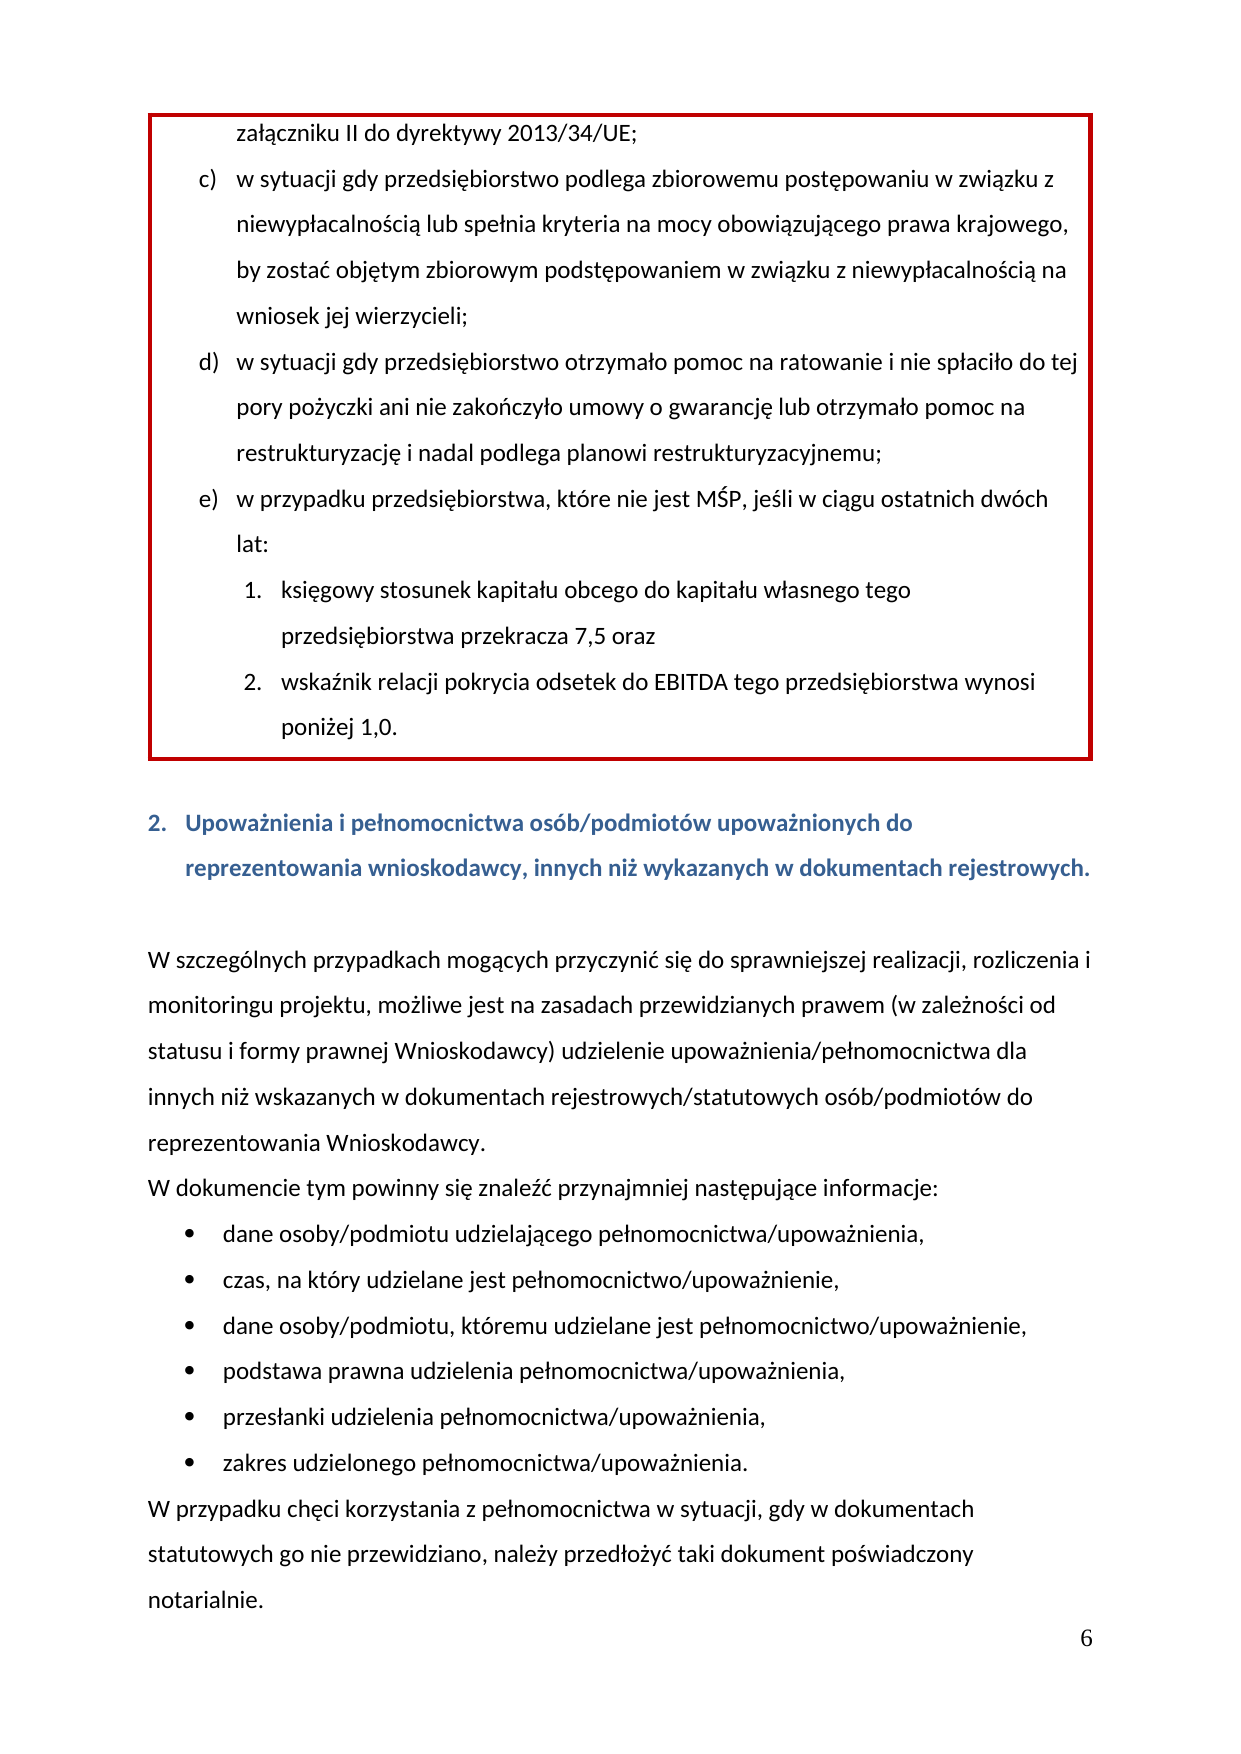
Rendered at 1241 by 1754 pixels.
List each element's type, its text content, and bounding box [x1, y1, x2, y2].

text W szczególnych przypadkach mogących przyczynić się do sprawniejszej realizacji, rozliczenia i monitoringu projektu, możliwe jest na zasadach przewidzianych prawem (w zależności od statusu i formy prawnej Wnioskodawcy) udzielenie upoważnienia/pełnomocnictwa dla innych niż wskazanych w dokumentach rejestrowych/statutowych osób/podmiotów do reprezentowania Wnioskodawcy. [148, 944, 1093, 1157]
list dane osoby/podmiotu udzielającego pełnomocnictwa/upoważnienia, [185, 1218, 1093, 1249]
list przesłanki udzielenia pełnomocnictwa/upoważnienia, [185, 1401, 1093, 1432]
list podstawa prawna udzielenia pełnomocnictwa/upoważnienia, [185, 1356, 1093, 1386]
text W dokumencie tym powinny się znaleźć przynajmniej następujące informacje: [148, 1173, 1093, 1203]
subtitle Upoważnienia i pełnomocnictwa osób/podmiotów upoważnionych do reprezentowania wnioskodawcy, innych niż wykazanych w dokumentach rejestrowych. [148, 807, 1093, 883]
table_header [152, 117, 1088, 756]
text W przypadku chęci korzystania z pełnomocnictwa w sytuacji, gdy w dokumentach statutowych go nie przewidziano, należy przedłożyć taki dokument poświadczony notarialnie. [148, 1493, 1093, 1615]
list czas, na który udzielane jest pełnomocnictwo/upoważnienie, [185, 1264, 1093, 1294]
list dane osoby/podmiotu, któremu udzielane jest pełnomocnictwo/upoważnienie, [185, 1310, 1093, 1340]
list zakres udzielonego pełnomocnictwa/upoważnienia. [185, 1447, 1093, 1477]
